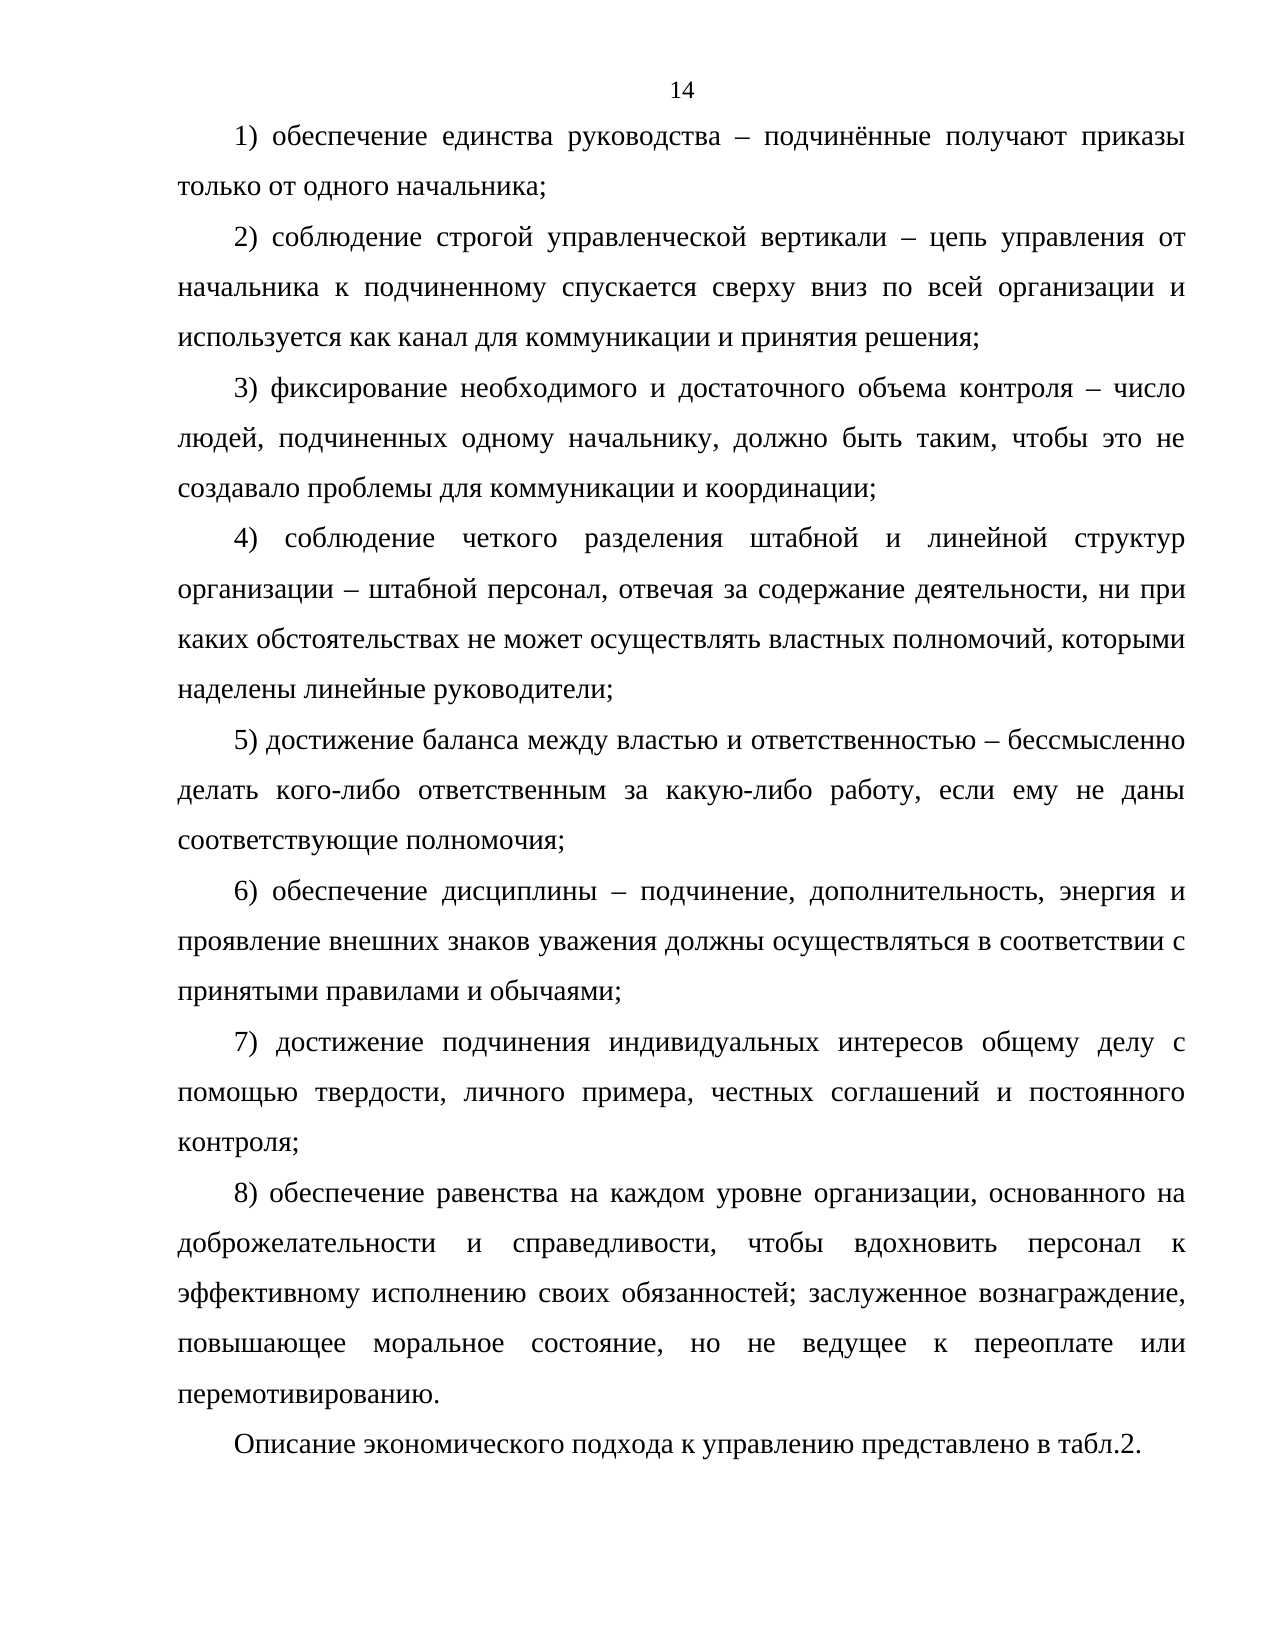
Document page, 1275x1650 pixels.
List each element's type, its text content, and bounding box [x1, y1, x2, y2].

text 2) соблюдение строгой управленческой вертикали – цепь управления от начальника к подчиненному спускается сверху вниз по всей организации и используется как канал для коммуникации и принятия решения; [177, 219, 1186, 353]
text 7) достижение подчинения индивидуальных интересов общему делу с помощью твердости, личного примера, честных соглашений и постоянного контроля; [177, 1024, 1186, 1158]
text 3) фиксирование необходимого и достаточного объема контроля – число людей, подчиненных одному начальнику, должно быть таким, чтобы это не создавало проблемы для коммуникации и координации; [177, 370, 1186, 504]
text 5) достижение баланса между властью и ответственностью – бессмысленно делать кого-либо ответственным за какую-либо работу, если ему не даны соответствующие полномочия; [177, 722, 1186, 856]
text 6) обеспечение дисциплины – подчинение, дополнительность, энергия и проявление внешних знаков уважения должны осуществляться в соответствии с принятыми правилами и обычаями; [177, 873, 1186, 1007]
text 1) обеспечение единства руководства – подчинённые получают приказы только от одного начальника; [177, 118, 1186, 202]
text 8) обеспечение равенства на каждом уровне организации, основанного на доброжелательности и справедливости, чтобы вдохновить персонал к эффективному исполнению своих обязанностей; заслуженное вознаграждение, повышающее моральное состояние, но не ведущее к переоплате или перемотивированию. [177, 1175, 1186, 1409]
text Описание экономического подхода к управлению представлено в табл.2. [177, 1426, 1186, 1460]
text 4) соблюдение четкого разделения штабной и линейной структур организации – штабной персонал, отвечая за содержание деятельности, ни при каких обстоятельствах не может осуществлять властных полномочий, которыми наделены линейные руководители; [177, 521, 1186, 705]
